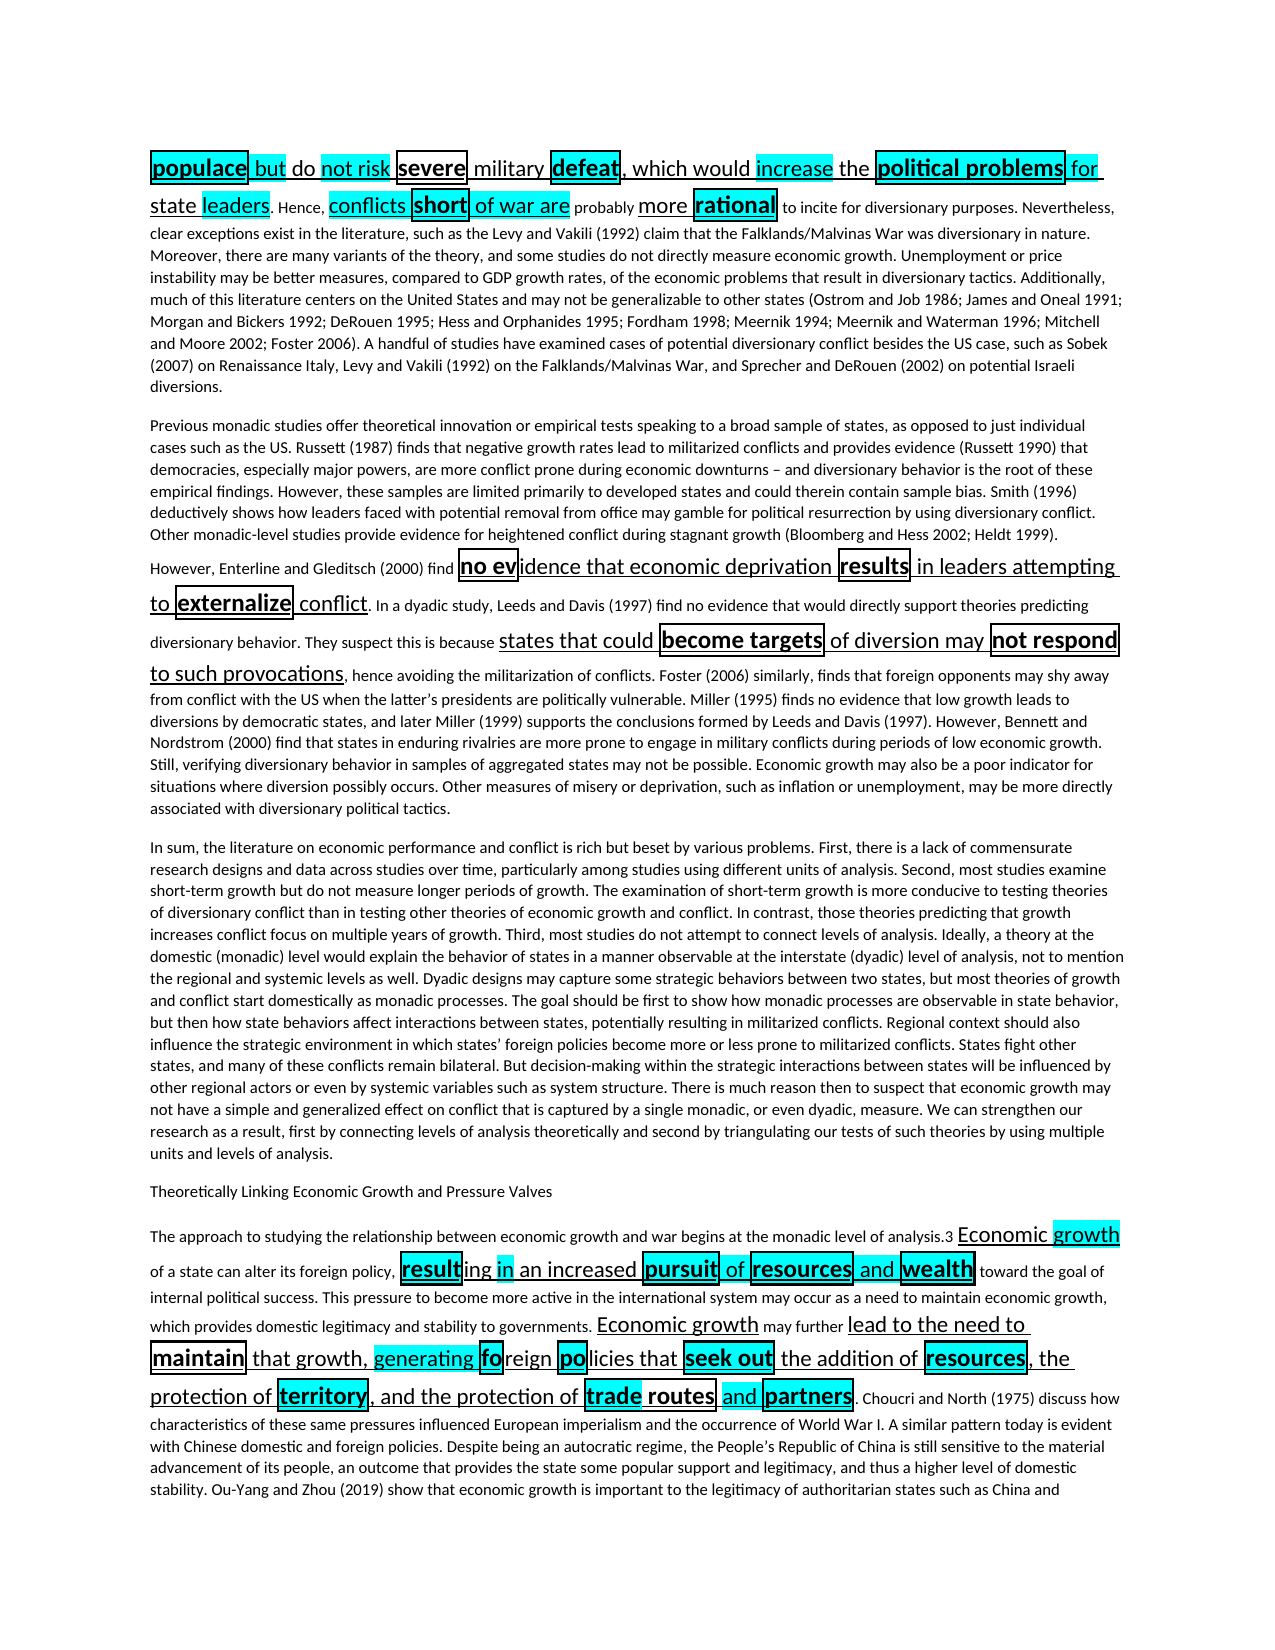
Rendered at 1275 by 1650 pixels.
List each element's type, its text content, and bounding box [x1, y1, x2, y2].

text Previous monadic studies offer theoretical innovation or empirical tests speaking to a broad sample of states, as opposed to just individual cases such as the US. Russett (1987) finds that negative growth rates lead to militarized conflicts and provides evidence (Russett 1990) that democracies, especially major powers, are more conflict prone during economic downturns – and diversionary behavior is the root of these empirical findings. However, these samples are limited primarily to developed states and could therein contain sample bias. Smith (1996) deductively shows how leaders faced with potential removal from office may gamble for political resurrection by using diversionary conflict. Other monadic-level studies provide evidence for heightened conflict during stagnant growth (Bloomberg and Hess 2002; Heldt 1999). However, Enterline and Gleditsch (2000) find no evidence that economic deprivation results in leaders attempting to externalize conflict. In a dyadic study, Leeds and Davis (1997) find no evidence that would directly support theories predicting diversionary behavior. They suspect this is because states that could become targets of diversion may not respond to such provocations, hence avoiding the militarization of conflicts. Foster (2006) similarly, finds that foreign opponents may shy away from conflict with the US when the latter’s presidents are politically vulnerable. Miller (1995) finds no evidence that low growth leads to diversions by democratic states, and later Miller (1999) supports the conclusions formed by Leeds and Davis (1997). However, Bennett and Nordstrom (2000) find that states in enduring rivalries are more prone to engage in military conflicts during periods of low economic growth. Still, verifying diversionary behavior in samples of aggregated states may not be possible. Economic growth may also be a poor indicator for situations where diversion possibly occurs. Other measures of misery or deprivation, such as inflation or unemployment, may be more directly associated with diversionary political tactics. [150, 415, 1125, 819]
text In sum, the literature on economic performance and conflict is rich but beset by various problems. First, there is a lack of commensurate research designs and data across studies over time, particularly among studies using different units of analysis. Second, most studies examine short-term growth but do not measure longer periods of growth. The examination of short-term growth is more conducive to testing theories of diversionary conflict than in testing other theories of economic growth and conflict. In contrast, those theories predicting that growth increases conflict focus on multiple years of growth. Third, most studies do not attempt to connect levels of analysis. Ideally, a theory at the domestic (monadic) level would explain the behavior of states in a manner observable at the interstate (dyadic) level of analysis, not to mention the regional and systemic levels as well. Dyadic designs may capture some strategic behaviors between two states, but most theories of growth and conflict start domestically as monadic processes. The goal should be first to show how monadic processes are observable in state behavior, but then how state behaviors affect interactions between states, potentially resulting in militarized conflicts. Regional context should also influence the strategic environment in which states’ foreign policies become more or less prone to militarized conflicts. States fight other states, and many of these conflicts remain bilateral. But decision-making within the strategic interactions between states will be influenced by other regional actors or even by systemic variables such as system structure. There is much reason then to suspect that economic growth may not have a simple and generalized effect on conflict that is captured by a single monadic, or even dyadic, measure. We can strengthen our research as a result, first by connecting levels of analysis theoretically and second by triangulating our tests of such theories by using multiple units and levels of analysis. [150, 837, 1125, 1163]
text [150, 1220, 1125, 1500]
text Theoretically Linking Economic Growth and Pressure Valves [150, 1182, 1125, 1202]
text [150, 150, 1125, 397]
